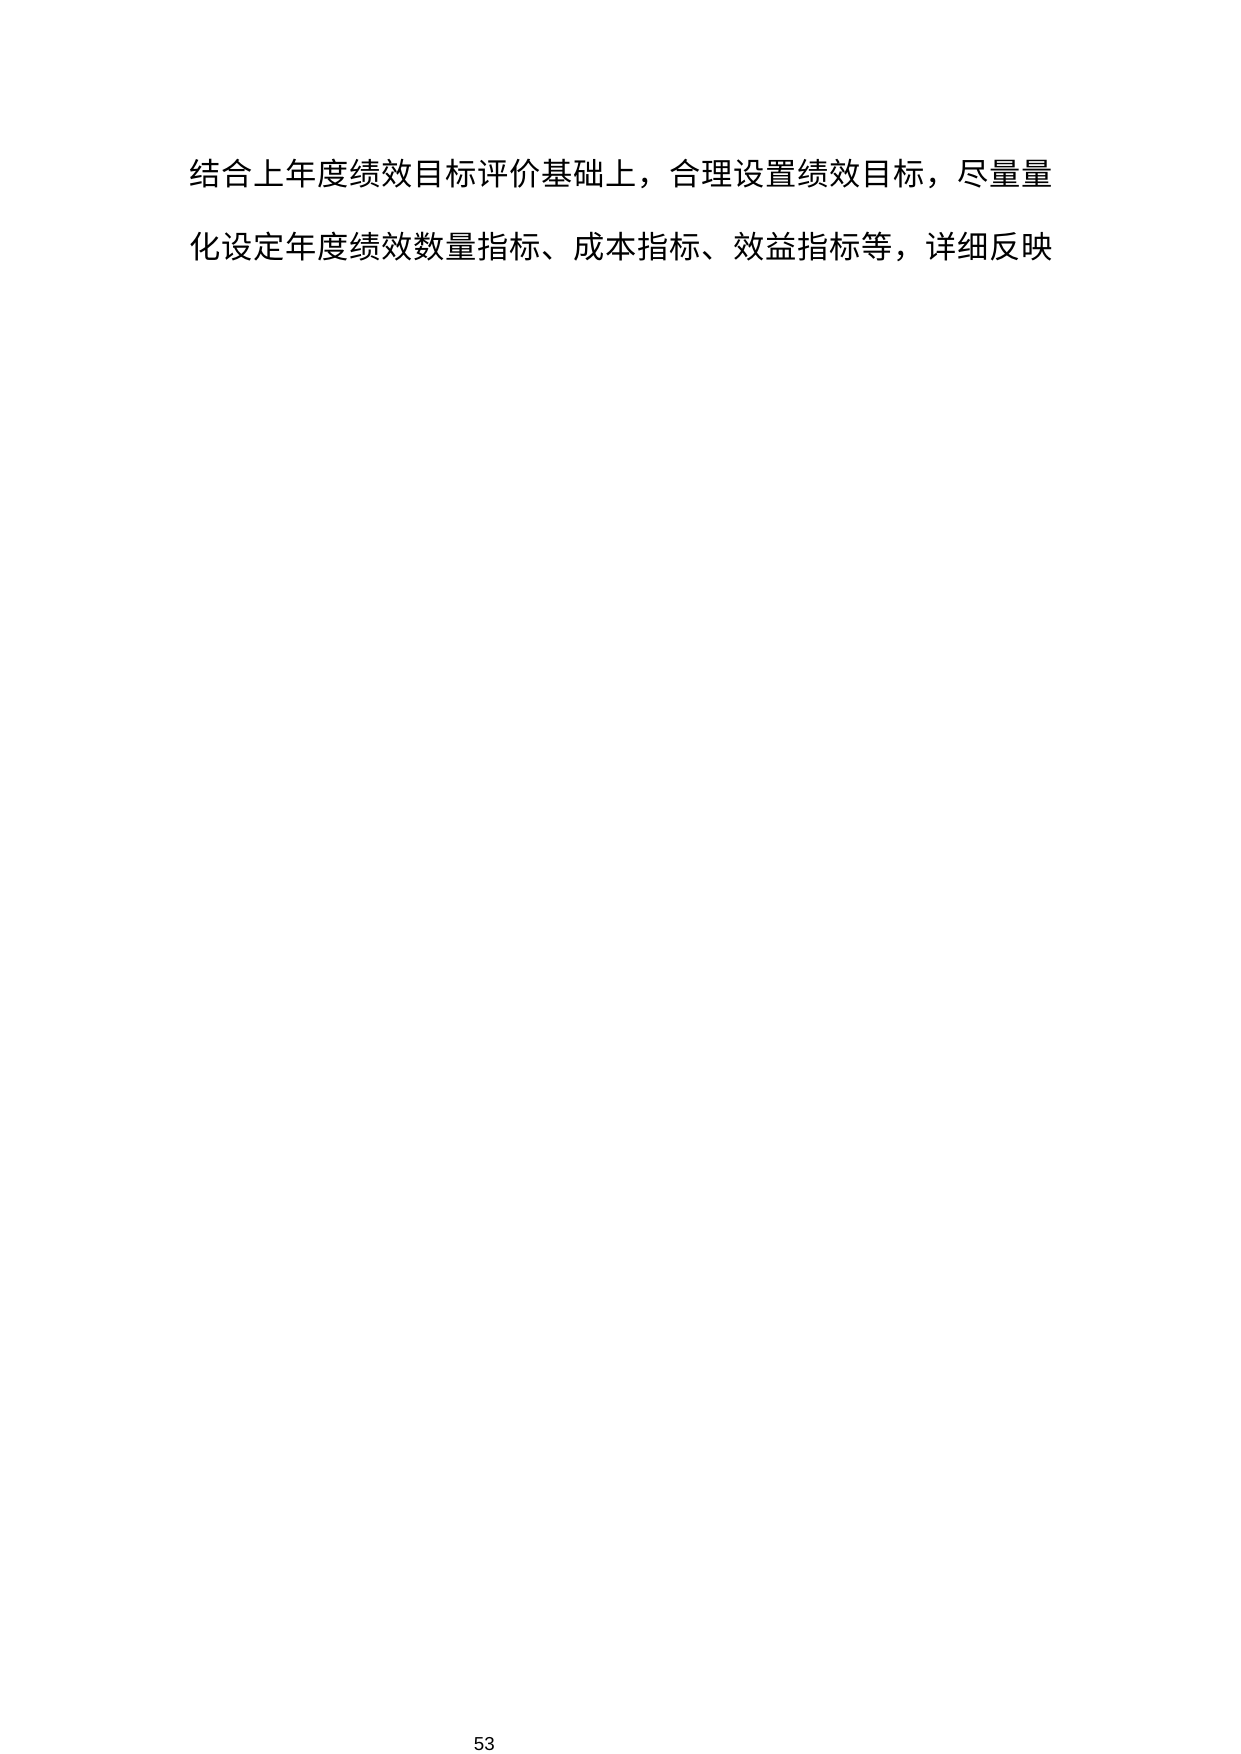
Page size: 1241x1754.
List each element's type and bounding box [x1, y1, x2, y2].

text [189, 149, 1053, 267]
